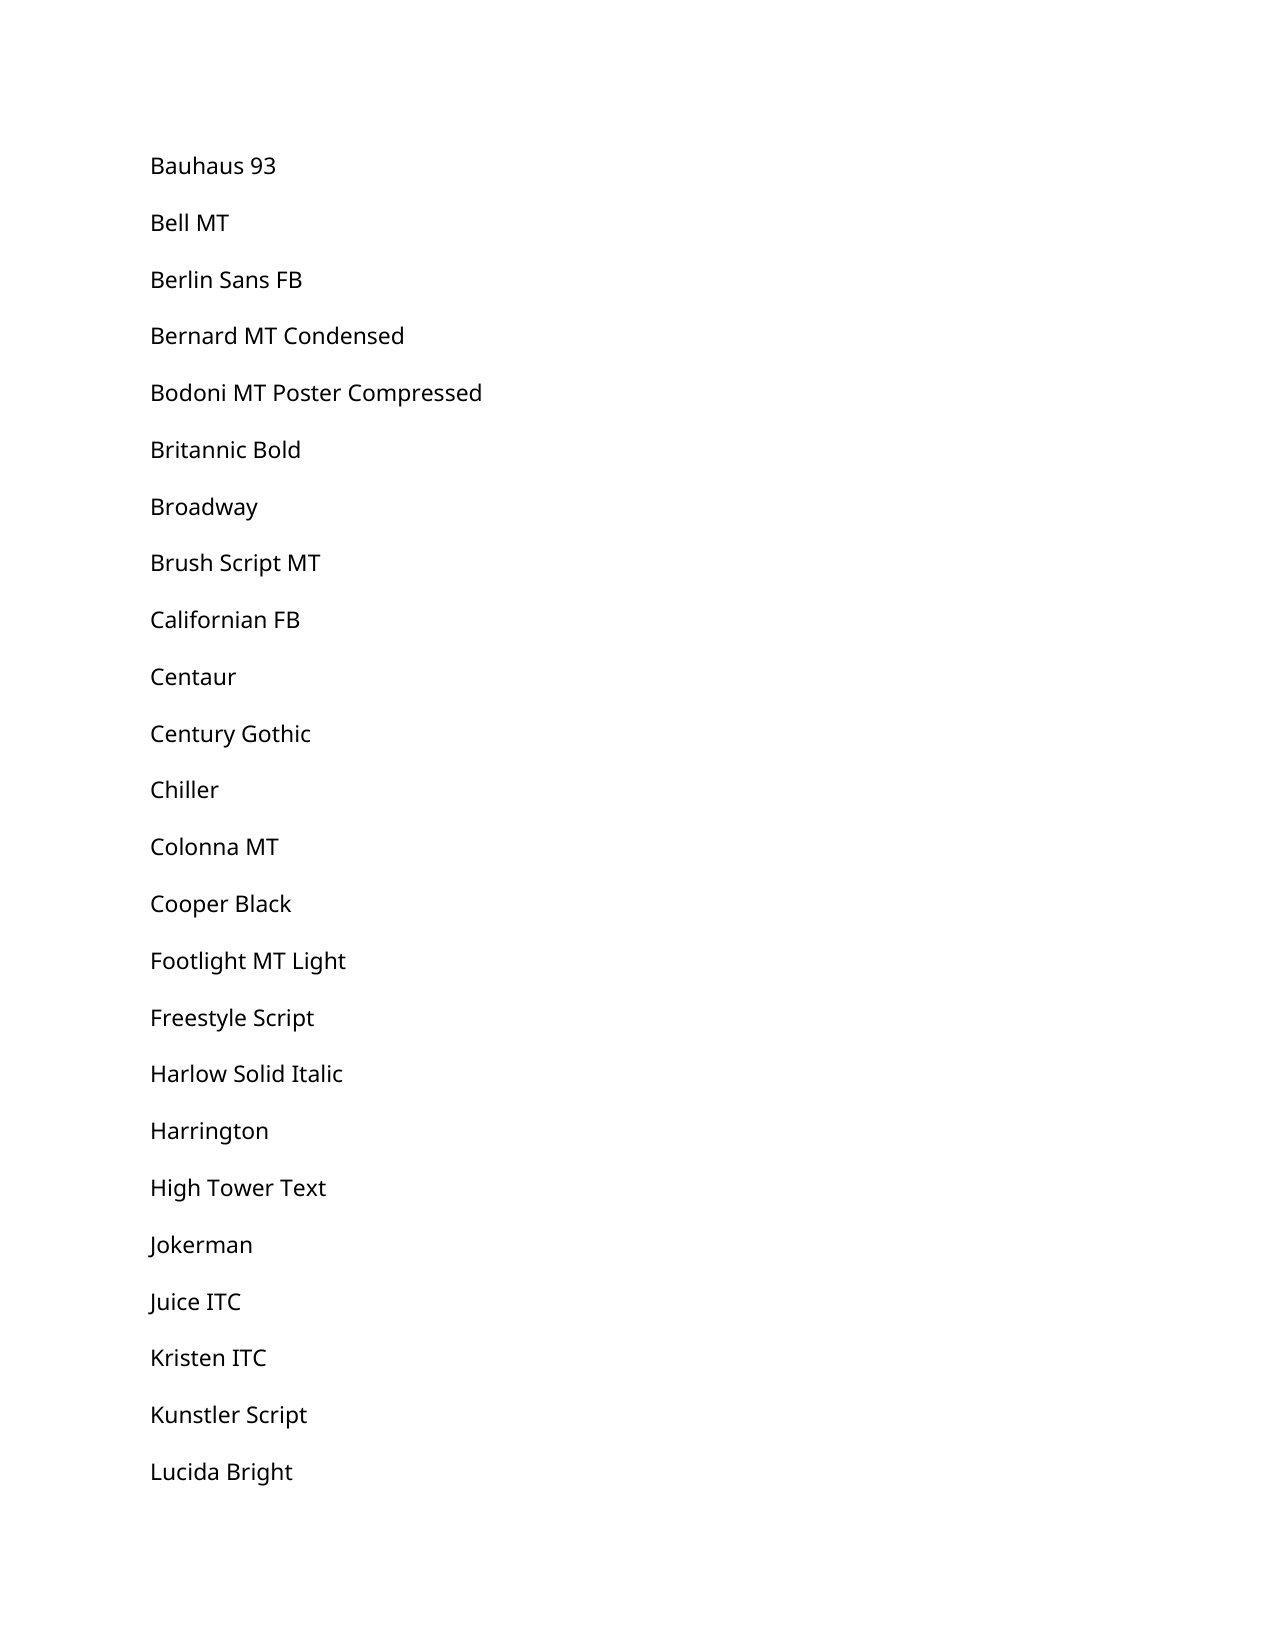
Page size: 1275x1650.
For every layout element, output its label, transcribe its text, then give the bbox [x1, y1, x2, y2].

text Juice ITC [150, 1285, 1125, 1317]
text Footlight MT Light [150, 945, 1125, 976]
text High Tower Text [150, 1172, 1125, 1203]
text Brush Script MT [150, 547, 1125, 579]
text Berlin Sans FB [150, 263, 1125, 295]
text Californian FB [150, 604, 1125, 635]
text Harlow Solid Italic [150, 1058, 1125, 1089]
text Lucida Bright [150, 1456, 1125, 1487]
text Jokerman [150, 1229, 1125, 1260]
text Kristen ITC [150, 1342, 1125, 1373]
text Bodoni MT Poster Compressed [150, 377, 1125, 408]
text Bell MT [150, 207, 1125, 238]
text Harrington [150, 1115, 1125, 1146]
text Kunstler Script [150, 1399, 1125, 1430]
text Chiller [150, 774, 1125, 806]
text Colonna MT [150, 831, 1125, 862]
text Freestyle Script [150, 1002, 1125, 1033]
text Century Gothic [150, 718, 1125, 749]
text Bernard MT Condensed [150, 320, 1125, 352]
text Britannic Bold [150, 434, 1125, 465]
text Centaur [150, 661, 1125, 692]
text Cooper Black [150, 888, 1125, 919]
text Bauhaus 93 [150, 150, 1125, 181]
text Broadway [150, 491, 1125, 522]
